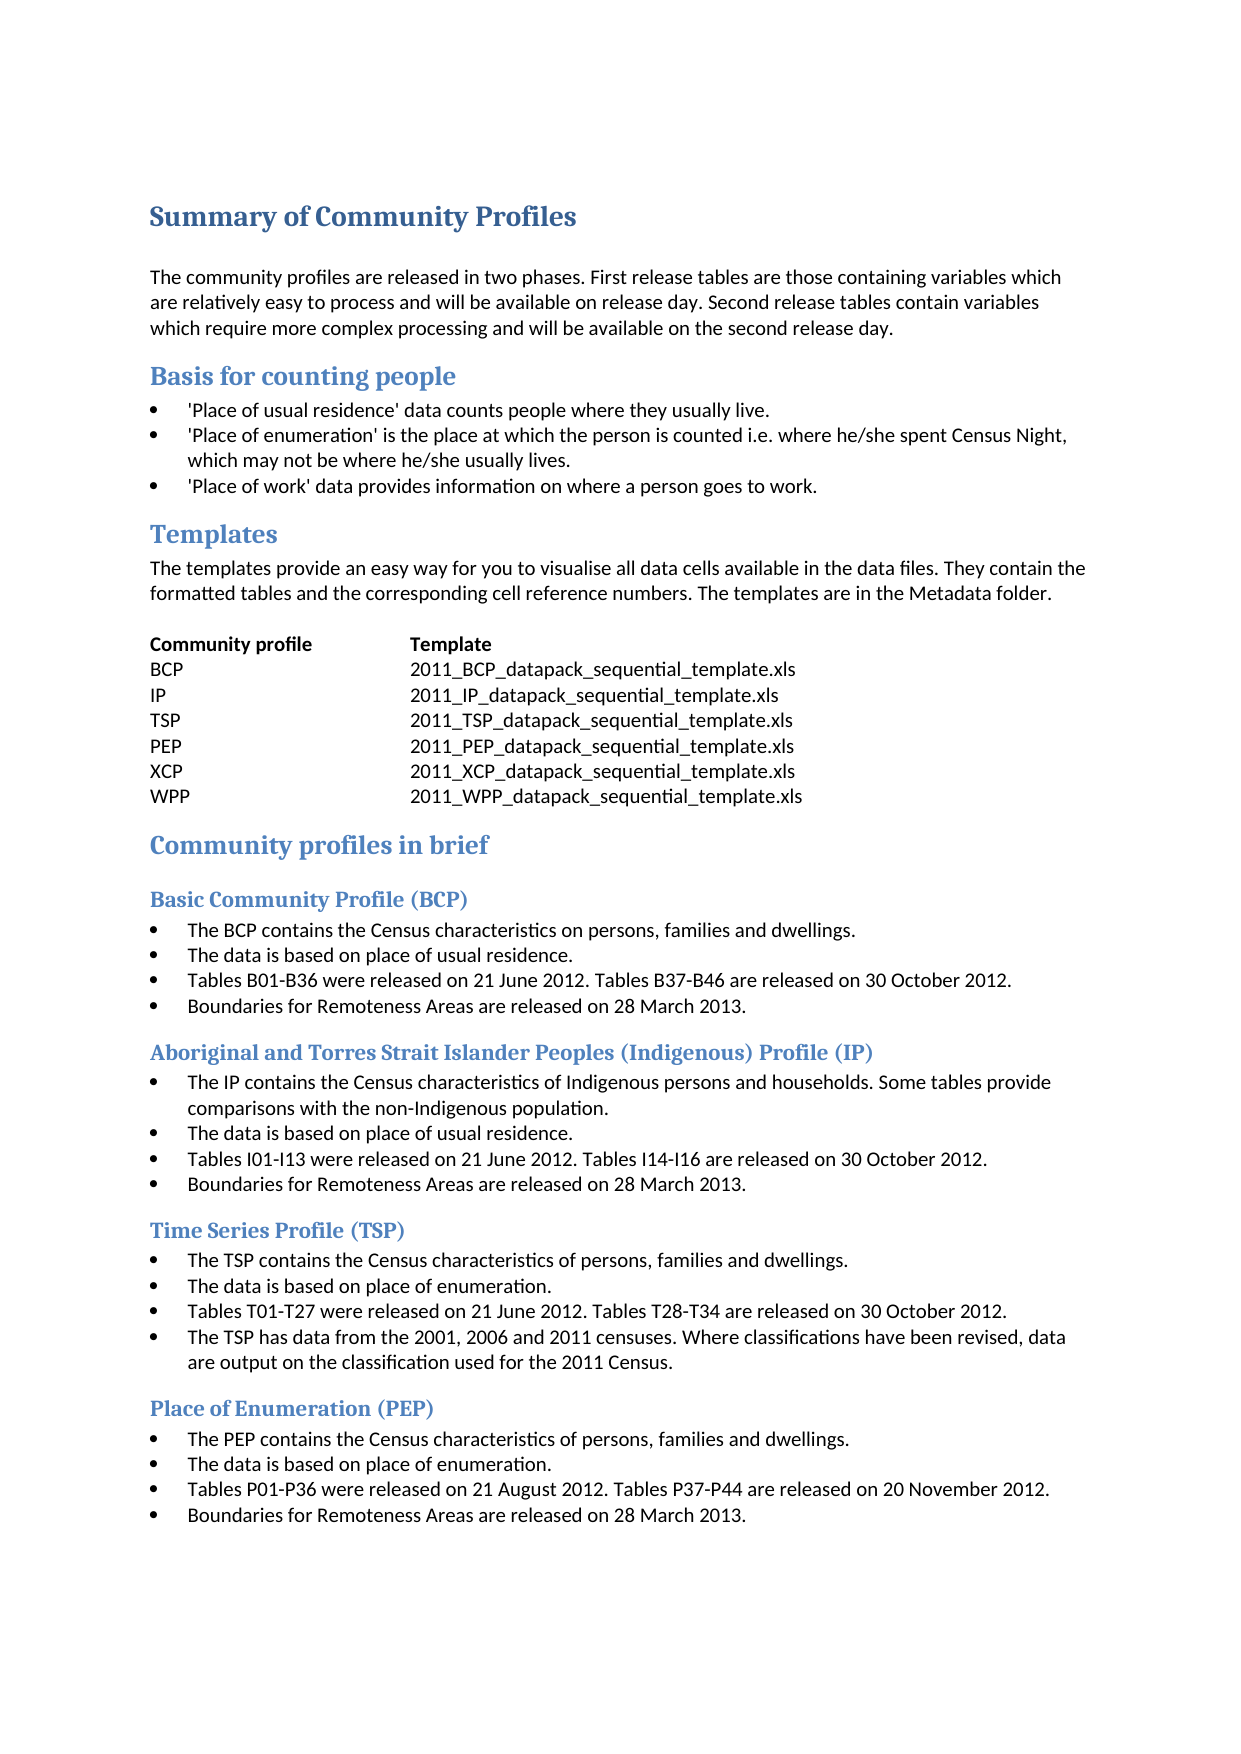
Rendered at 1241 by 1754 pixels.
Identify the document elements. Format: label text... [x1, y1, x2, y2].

table_cell 2011_PEP_datapack_sequential_template.xls [410, 733, 1000, 758]
table_cell PEP [150, 733, 410, 758]
table_cell XCP [150, 758, 410, 784]
list Tables P01-P36 were released on 21 August 2012. Tables P37-P44 are released on 20 November 2012. [150, 1477, 1090, 1502]
list The BCP contains the Census characteristics on persons, families and dwellings. [150, 917, 1090, 942]
table_cell IP [150, 682, 410, 707]
subtitle Time Series Profile (TSP) [150, 1217, 1090, 1244]
subtitle Basis for counting people [150, 361, 1090, 392]
subtitle Basic Community Profile (BCP) [150, 887, 1090, 913]
subtitle Community profiles in brief [150, 830, 1090, 861]
list Boundaries for Remoteness Areas are released on 28 March 2013. [150, 1502, 1090, 1527]
table_cell 2011_XCP_datapack_sequential_template.xls [410, 758, 1000, 784]
list Tables I01-I13 were released on 21 June 2012. Tables I14-I16 are released on 30 October 2012. [150, 1146, 1090, 1171]
list Boundaries for Remoteness Areas are released on 28 March 2013. [150, 993, 1090, 1018]
text The community profiles are released in two phases. First release tables are those containing variables which are relatively easy to process and will be available on release day. Second release tables contain variables which require more complex processing and will be available on the second release day. [150, 264, 1090, 340]
list 'Place of work' data provides information on where a person goes to work. [150, 473, 1090, 498]
list The TSP has data from the 2001, 2006 and 2011 censuses. Where classifications have been revised, data are output on the classification used for the 2011 Census. [150, 1324, 1090, 1375]
list The data is based on place of usual residence. [150, 1120, 1090, 1146]
list The data is based on place of enumeration. [150, 1451, 1090, 1477]
list The PEP contains the Census characteristics of persons, families and dwellings. [150, 1426, 1090, 1451]
subtitle Summary of Community Profiles [150, 200, 1090, 233]
list The IP contains the Census characteristics of Indigenous persons and households. Some tables provide comparisons with the non-Indigenous population. [150, 1069, 1090, 1120]
list Tables B01-B36 were released on 21 June 2012. Tables B37-B46 are released on 30 October 2012. [150, 968, 1090, 993]
table_header Template [410, 631, 1000, 657]
list Boundaries for Remoteness Areas are released on 28 March 2013. [150, 1171, 1090, 1197]
list 'Place of usual residence' data counts people where they usually live. [150, 397, 1090, 422]
list 'Place of enumeration' is the place at which the person is counted i.e. where he/she spent Census Night, which may not be where he/she usually lives. [150, 422, 1090, 473]
table_cell 2011_BCP_datapack_sequential_template.xls [410, 657, 1000, 682]
table_cell BCP [150, 657, 410, 682]
table_cell 2011_IP_datapack_sequential_template.xls [410, 682, 1000, 707]
table_cell WPP [150, 784, 410, 809]
table_cell TSP [150, 708, 410, 733]
table_cell 2011_WPP_datapack_sequential_template.xls [410, 784, 1000, 809]
subtitle Place of Enumeration (PEP) [150, 1396, 1090, 1422]
list The data is based on place of enumeration. [150, 1273, 1090, 1298]
table_header Community profile [150, 631, 410, 657]
table_cell 2011_TSP_datapack_sequential_template.xls [410, 708, 1000, 733]
list Tables T01-T27 were released on 21 June 2012. Tables T28-T34 are released on 30 October 2012. [150, 1298, 1090, 1324]
list The data is based on place of usual residence. [150, 942, 1090, 968]
list The TSP contains the Census characteristics of persons, families and dwellings. [150, 1248, 1090, 1273]
text The templates provide an easy way for you to visualise all data cells available in the data files. They contain the formatted tables and the corresponding cell reference numbers. The templates are in the Metadata folder. [150, 555, 1090, 606]
subtitle Aboriginal and Torres Strait Islander Peoples (Indigenous) Profile (IP) [150, 1039, 1090, 1066]
subtitle Templates [150, 519, 1090, 550]
